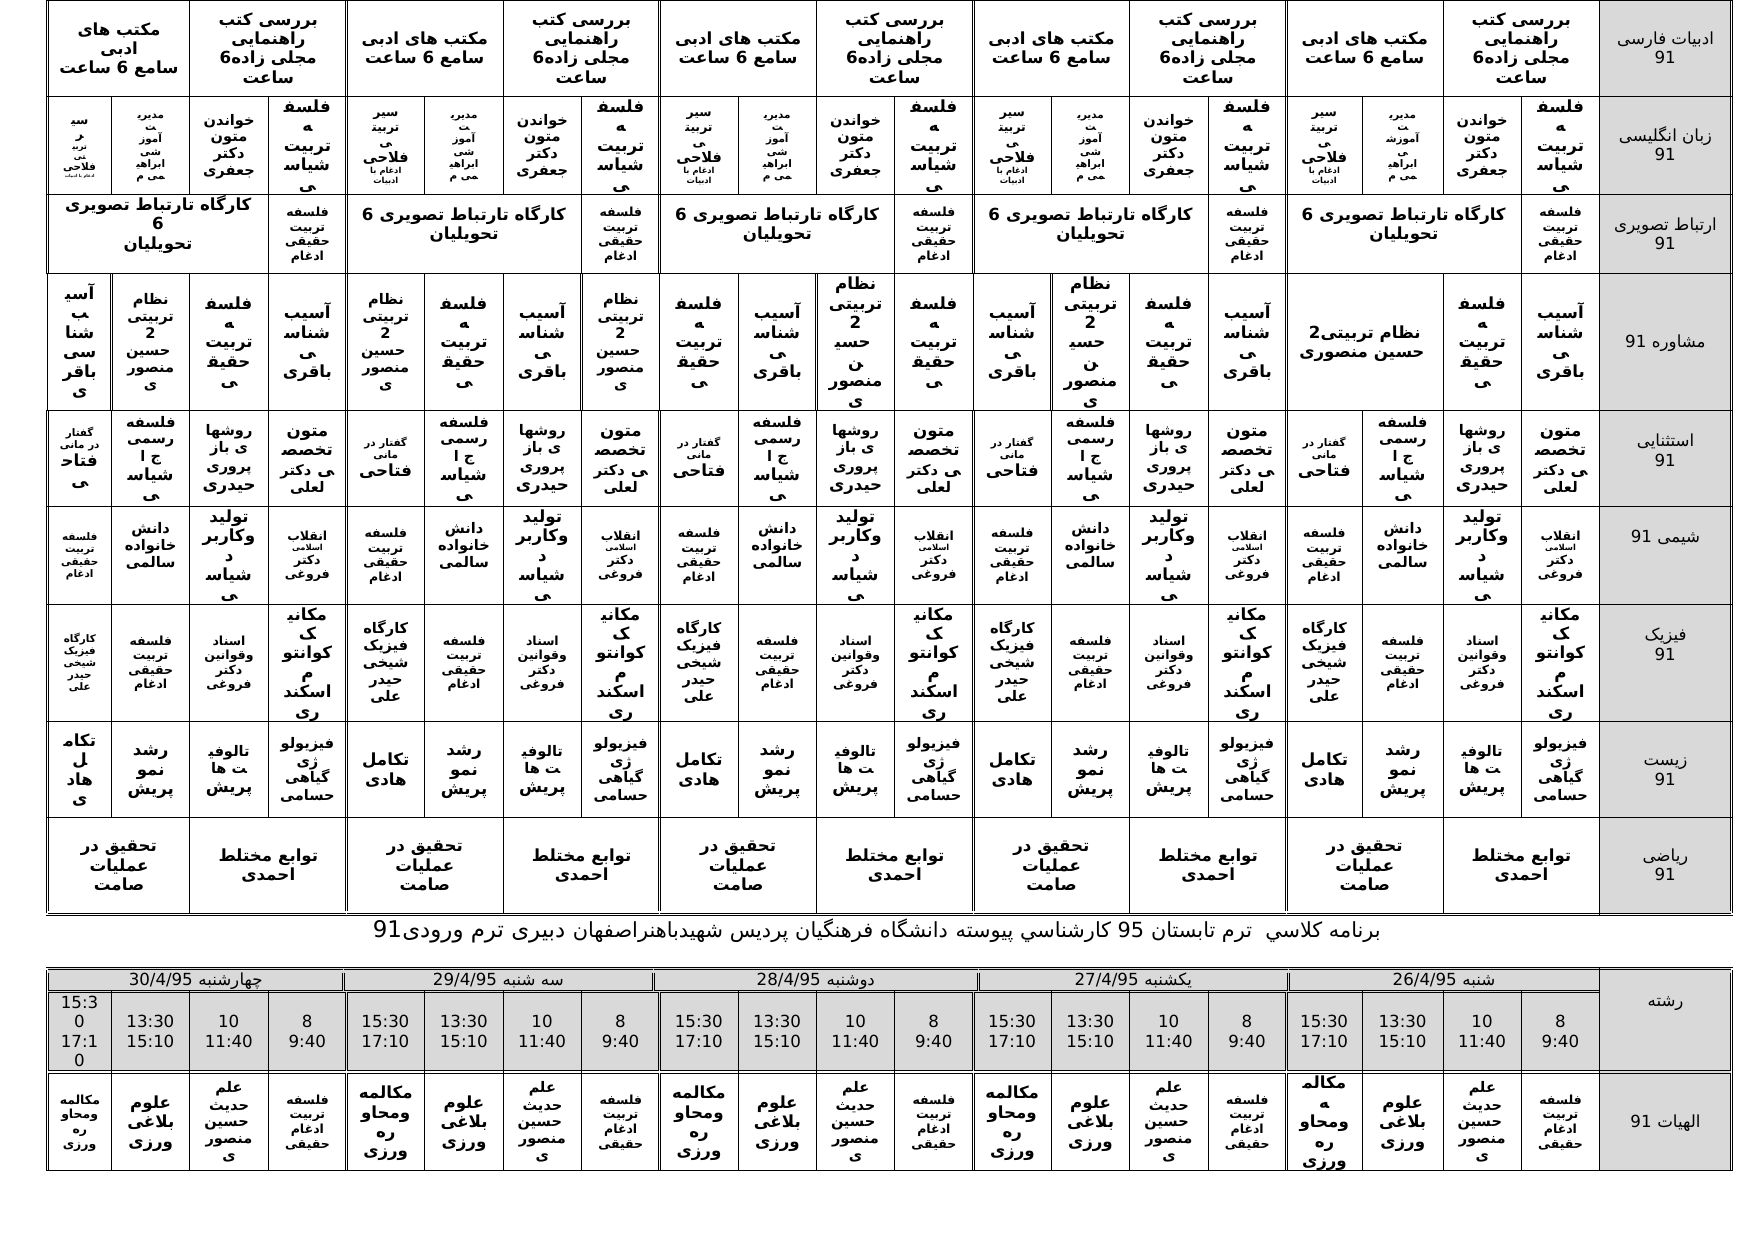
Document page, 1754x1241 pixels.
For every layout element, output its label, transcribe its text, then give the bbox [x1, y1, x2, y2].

table_cell فلسفه رسمی ج ا شیاسی [112, 411, 189, 506]
table_cell فلسفه تربیت شیاسی [1209, 97, 1285, 194]
table_cell فلسفه تربیت ادغام حقیقی [582, 1074, 658, 1170]
table_cell تکامل هادی [348, 722, 424, 817]
table_cell علوم بلاغی ورزی [739, 1074, 816, 1170]
table_cell تولید وکاربرد شیاسی [504, 507, 581, 604]
table_cell علوم بلاغی ورزی [1052, 1074, 1129, 1170]
table_cell فلسفه تربیت حقیقی ادغام [975, 507, 1051, 604]
table_cell خواندن متون دکتر جعفری [1444, 97, 1521, 194]
table_cell مکالمه ومحاوره ورزی [1288, 1074, 1362, 1170]
table_cell 13:30 15:10 [1052, 993, 1129, 1070]
table_cell 10 11:40 [190, 993, 268, 1070]
table_cell اسناد وقوانین دکتر فروغی [1130, 605, 1208, 721]
table_cell بررسی کتب راهنمایی مجلی زاده6 ساعت [1444, 1, 1599, 96]
table_cell 8 9:40 [895, 993, 972, 1070]
table_cell مکالمه ومحاوره ورزی [975, 1074, 1051, 1170]
table_cell اسناد وقوانین دکتر فروغی [190, 605, 268, 721]
table_cell متون تخصصی دکتر لعلی [1522, 411, 1599, 506]
table_cell 15:30 17:10 [49, 993, 111, 1070]
table_cell علم حدیث حسین منصوری [504, 1074, 581, 1170]
table_cell سیر تربیتی فلاحی ادغام با ادبیات [348, 97, 424, 194]
table_cell فیزیولوژی گیاهی حسامی [269, 722, 345, 817]
table_cell فلسفه تربیت شیاسی [269, 97, 345, 194]
table_cell گفتار در مانی فتاحی [348, 411, 424, 506]
table_cell کارگاه فیزیک شیخی حیدر علی [49, 605, 111, 721]
table_cell آسیب شناسی باقری [269, 274, 345, 410]
table_cell آسیب شناسی باقری [504, 274, 580, 410]
table_cell دانش خانواده سالمی [1363, 507, 1443, 604]
table_cell کارگاه تارتباط تصویری 6 تحویلیان [49, 195, 268, 273]
table_cell رشد نمو پریش [112, 722, 189, 817]
table_cell متون تخصصی دکتر لعلی [895, 411, 972, 506]
table_cell بررسی کتب راهنمایی مجلی زاده6 ساعت [504, 1, 658, 96]
table_cell فلسفه تربیت حقیقی ادغام [348, 507, 424, 604]
table_cell تولید وکاربرد شیاسی [817, 507, 894, 604]
table_cell رشد نمو پریش [1363, 722, 1443, 817]
table_cell فلسفه تربیت حقیقی ادغام [49, 507, 111, 604]
table_cell کارگاه فیزیک شیخی حیدر علی [661, 605, 738, 721]
table_cell 8 9:40 [269, 993, 345, 1070]
table_cell مدیریت آموزشی ابراهیمی م [739, 97, 816, 194]
table_cell توابع مختلط احمدی [1444, 818, 1599, 913]
table_cell تولید وکاربرد شیاسی [1444, 507, 1521, 604]
table_cell رشد نمو پریش [739, 722, 816, 817]
table_cell فلسفه تربیت حقیقی ادغام [582, 195, 658, 273]
table_cell فلسفه تربیت ادغام حقیقی [895, 1074, 972, 1170]
table_cell کارگاه فیزیک شیخی حیدر علی [975, 605, 1051, 721]
table_cell 15:30 17:10 [1288, 993, 1362, 1070]
table_cell مشاوره 91 [1600, 274, 1730, 410]
table_cell علوم بلاغی ورزی [425, 1074, 503, 1170]
table_cell تحقیق در عملیات صامت [660, 818, 816, 913]
table_cell فلسفه تربیت حقیقی [190, 274, 268, 410]
table_cell تحقیق در عملیات صامت [48, 818, 189, 913]
table_cell 13:30 15:10 [739, 993, 816, 1070]
table_cell فلسفه تربیت حقیقی ادغام [1363, 605, 1443, 721]
table_cell تولید وکاربرد شیاسی [1130, 507, 1208, 604]
table_cell علوم بلاغی ورزی [112, 1074, 189, 1170]
table_cell انقلاب اسلامی دکتر فروغی [1209, 507, 1285, 604]
table_cell فلسفه تربیت حقیقی ادغام [112, 605, 189, 721]
table_cell فلسفه تربیت ادغام حقیقی [1209, 1074, 1285, 1170]
table_cell سیر تربیتی فلاحی ادغام با ادبیات [661, 97, 738, 194]
table_cell شیمی 91 [1600, 507, 1730, 604]
table_cell مکالمه ومحاوره ورزی [348, 1074, 424, 1170]
table_cell خواندن متون دکتر جعفری [817, 97, 894, 194]
table_cell فیزیولوژی گیاهی حسامی [895, 722, 972, 817]
table_cell سیر تربیتی فلاحی ادغام با ادبیات [975, 97, 1051, 194]
table_cell بررسی کتب راهنمایی مجلی زاده6 ساعت [817, 1, 972, 96]
table_cell نظام تربیتی2 حسین منصوری [583, 274, 659, 410]
text برنامه كلاسي ترم تابستان 95 كارشناسي پيوسته دانشگاه فرهنگيان پرديس شهيدباهنراصفهان دبیری ترم ورودی91 [150, 916, 1604, 942]
table_cell زبان انگلیسی 91 [1600, 97, 1730, 194]
table_cell فلسفه تربیت شیاسی [582, 97, 658, 194]
table_cell ریاضی 91 [1600, 818, 1731, 913]
table_cell مکالمه ومحاوره ورزی [661, 1074, 738, 1170]
table_cell فلسفه تربیت حقیقی ادغام [1288, 507, 1362, 604]
table_cell تکامل هادی [49, 722, 111, 817]
table_header سه شنبه 29/4/95 [343, 970, 653, 990]
table_cell خواندن متون دکتر جعفری [504, 97, 581, 194]
table_cell فیزیولوژی گیاهی حسامی [1522, 722, 1599, 817]
table_cell 10 11:40 [504, 993, 581, 1070]
table_cell کارگاه فیزیک شیخی حیدر علی [348, 605, 424, 721]
table_cell تکامل هادی [975, 722, 1051, 817]
table_cell فلسفه تربیت شیاسی [895, 97, 972, 194]
table_cell 15:30 17:10 [348, 993, 424, 1070]
table_cell مکانیک کوانتوم اسکندری [582, 605, 658, 721]
table_cell متون تخصصی دکتر لعلی [582, 411, 658, 506]
table_cell 8 9:40 [1522, 993, 1599, 1070]
table_cell 8 9:40 [582, 993, 658, 1070]
table_cell خواندن متون دکتر جعفری [1130, 97, 1208, 194]
table_cell دانش خانواده سالمی [1052, 507, 1129, 604]
table_cell مدیریت آموزشی ابراهیمی م [425, 97, 503, 194]
table_cell روشهای باز پروری حیدری [190, 411, 268, 506]
table_cell کارگاه فیزیک شیخی حیدر علی [1288, 605, 1362, 721]
table_cell سیر تربیتی فلاحی ادغام با ادبیات [1288, 97, 1362, 194]
table_cell مکتب های ادبی سامع 6 ساعت [661, 1, 816, 96]
table_cell روشهای باز پروری حیدری [817, 411, 894, 506]
table_cell مکانیک کوانتوم اسکندری [1522, 605, 1599, 721]
table_cell فلسفه رسمی ج ا شیاسی [1052, 411, 1129, 506]
table_cell 10 11:40 [817, 993, 894, 1070]
table_cell فلسفه تربیت حقیقی [1130, 274, 1208, 410]
table_cell انقلاب اسلامی دکتر فروغی [582, 507, 658, 604]
table_cell فلسفه رسمی ج ا شیاسی [1363, 411, 1443, 506]
table_cell 13:30 15:10 [425, 993, 503, 1070]
table_cell نظام تربیتی2 حسین منصوری [348, 274, 424, 410]
table_cell تالوفیت ها پریش [817, 722, 894, 817]
table_cell خواندن متون دکتر جعفری [190, 97, 268, 194]
table_cell استثنایی 91 [1600, 411, 1730, 506]
table_cell مدیریت آموزشی ابراهیمی م [1363, 97, 1443, 194]
table_cell تحقیق در عملیات صامت [346, 818, 503, 913]
table_cell روشهای باز پروری حیدری [1444, 411, 1521, 506]
table_cell مکتب های ادبی سامع 6 ساعت [1288, 1, 1443, 96]
table_cell توابع مختلط احمدی [817, 818, 973, 913]
table_cell فلسفه تربیت ادغام حقیقی [1522, 1074, 1599, 1170]
table_cell 13:30 15:10 [1363, 993, 1443, 1070]
table_cell متون تخصصی دکتر لعلی [269, 411, 345, 506]
table_cell مدیریت آموزشی ابراهیمی م [112, 97, 189, 194]
table_cell فلسفه تربیت حقیقی ادغام [1209, 195, 1285, 273]
table_cell رشد نمو پریش [1052, 722, 1129, 817]
table_cell مکتب های ادبی سامع 6 ساعت [975, 1, 1129, 96]
table_cell مکانیک کوانتوم اسکندری [1209, 605, 1285, 721]
table_cell تحقیق در عملیات صامت [973, 818, 1129, 913]
table_cell فلسفه تربیت حقیقی ادغام [895, 195, 972, 273]
table_cell بررسی کتب راهنمایی مجلی زاده6 ساعت [1130, 1, 1285, 96]
table_cell فلسفه تربیت حقیقی ادغام [1522, 195, 1599, 273]
table_cell فلسفه تربیت حقیقی ادغام [661, 507, 738, 604]
table_cell گفتار در مانی فتاحی [49, 411, 111, 506]
table_cell 10 11:40 [1130, 993, 1208, 1070]
table_cell فلسفه تربیت حقیقی [425, 274, 503, 410]
table_cell 8 9:40 [1209, 993, 1285, 1070]
table_header یکشنبه 27/4/95 [978, 970, 1288, 990]
table_cell آسیب شناسی باقری [739, 274, 815, 410]
table_cell تولید وکاربرد شیاسی [190, 507, 268, 604]
table_cell گفتار در مانی فتاحی [975, 411, 1051, 506]
table_cell کارگاه تارتباط تصویری 6 تحویلیان [348, 195, 581, 273]
table_cell ادبیات فارسی 91 [1600, 1, 1730, 96]
table_cell ارتباط تصویری 91 [1600, 195, 1730, 273]
table_cell فیزیولوژی گیاهی حسامی [1209, 722, 1285, 817]
table_cell 13:30 15:10 [112, 993, 189, 1070]
table_cell دانش خانواده سالمی [739, 507, 816, 604]
table_cell الهیات 91 [1600, 1074, 1730, 1170]
table_cell مکالمه ومحاوره ورزی [49, 1074, 111, 1170]
table_cell تالوفیت ها پریش [1130, 722, 1208, 817]
table_cell تحقیق در عملیات صامت [1286, 818, 1443, 913]
table_cell مکانیک کوانتوم اسکندری [895, 605, 972, 721]
table_cell رشد نمو پریش [425, 722, 503, 817]
table_cell آسیب شناسی باقری [1209, 274, 1285, 410]
table_cell 15:30 17:10 [975, 993, 1051, 1070]
table_cell تالوفیت ها پریش [190, 722, 268, 817]
table_cell فلسفه رسمی ج ا شیاسی [425, 411, 503, 506]
table_cell فلسفه تربیت حقیقی ادغام [1052, 605, 1129, 721]
table_cell زیست 91 [1600, 722, 1730, 817]
table_cell مکتب های ادبی سامع 6 ساعت [49, 1, 189, 96]
table_cell فلسفه تربیت حقیقی [895, 274, 973, 410]
table_cell انقلاب اسلامی دکتر فروغی [895, 507, 972, 604]
table_cell آسیب شناسی باقری [1522, 274, 1599, 410]
table_cell نظام تربیتی2 حسین منصوری [818, 274, 894, 410]
table_cell 15:30 17:10 [661, 993, 738, 1070]
table_cell فلسفه رسمی ج ا شیاسی [739, 411, 816, 506]
table_cell تکامل هادی [1288, 722, 1362, 817]
table_header شنبه 26/4/95 [1288, 970, 1599, 990]
table_cell نظام تربیتی2 حسین منصوری [1053, 274, 1129, 410]
table_cell فلسفه تربیت حقیقی ادغام [269, 195, 345, 273]
table_header دوشنبه 28/4/95 [653, 970, 978, 990]
table_cell اسناد وقوانین دکتر فروغی [817, 605, 894, 721]
table_cell علم حدیث حسین منصوری [1130, 1074, 1208, 1170]
table_cell فیزیولوژی گیاهی حسامی [582, 722, 658, 817]
table_cell علم حدیث حسین منصوری [1444, 1074, 1521, 1170]
table_cell کارگاه تارتباط تصویری 6 تحویلیان [975, 195, 1208, 273]
table_header چهارشنبه 30/4/95 [48, 970, 343, 990]
table_cell انقلاب اسلامی دکتر فروغی [1522, 507, 1599, 604]
table_cell گفتار در مانی فتاحی [1288, 411, 1362, 506]
table_cell توابع مختلط احمدی [190, 818, 346, 913]
table_cell آسیب شناسی باقری [974, 274, 1050, 410]
table_cell آسیب شناسی باقری [48, 274, 110, 410]
table_cell مکتب های ادبی سامع 6 ساعت [348, 1, 503, 96]
table_cell مکانیک کوانتوم اسکندری [269, 605, 345, 721]
table_cell فلسفه تربیت حقیقی [1444, 274, 1521, 410]
table_cell کارگاه تارتباط تصویری 6 تحویلیان [1288, 195, 1521, 273]
table_cell مدیریت آموزشی ابراهیمی م [1052, 97, 1129, 194]
table_cell سیر تربیتی فلاحی ادغام با ادبیات [49, 97, 111, 194]
table_cell متون تخصصی دکتر لعلی [1209, 411, 1285, 506]
table_cell بررسی کتب راهنمایی مجلی زاده6 ساعت [190, 1, 345, 96]
table_cell علوم بلاغی ورزی [1363, 1074, 1443, 1170]
table_cell فیزیک 91 [1600, 605, 1730, 721]
table_cell فلسفه تربیت حقیقی [660, 274, 738, 410]
table_cell نظام تربیتی2 حسین منصوری [1288, 274, 1443, 410]
table_cell توابع مختلط احمدی [504, 818, 660, 913]
table_cell دانش خانواده سالمی [425, 507, 503, 604]
table_cell علم حدیث حسین منصوری [190, 1074, 268, 1170]
table_cell توابع مختلط احمدی [1130, 818, 1286, 913]
table_cell روشهای باز پروری حیدری [1130, 411, 1208, 506]
table_cell فلسفه تربیت حقیقی ادغام [739, 605, 816, 721]
table_cell تالوفیت ها پریش [1444, 722, 1521, 817]
table_cell گفتار در مانی فتاحی [661, 411, 738, 506]
table_cell نظام تربیتی2 حسین منصوری [113, 274, 189, 410]
table_cell فلسفه تربیت شیاسی [1522, 97, 1599, 194]
table_header رشته [1600, 970, 1731, 1070]
table_cell اسناد وقوانین دکتر فروغی [504, 605, 581, 721]
table_cell تکامل هادی [661, 722, 738, 817]
table_cell فلسفه تربیت ادغام حقیقی [269, 1074, 345, 1170]
table_cell تالوفیت ها پریش [504, 722, 581, 817]
table_cell روشهای باز پروری حیدری [504, 411, 581, 506]
table_cell دانش خانواده سالمی [112, 507, 189, 604]
table_cell انقلاب اسلامی دکتر فروغی [269, 507, 345, 604]
table_cell کارگاه تارتباط تصویری 6 تحویلیان [661, 195, 894, 273]
table_cell 10 11:40 [1444, 993, 1521, 1070]
table_cell فلسفه تربیت حقیقی ادغام [425, 605, 503, 721]
table_cell علم حدیث حسین منصوری [817, 1074, 894, 1170]
table_cell اسناد وقوانین دکتر فروغی [1444, 605, 1521, 721]
